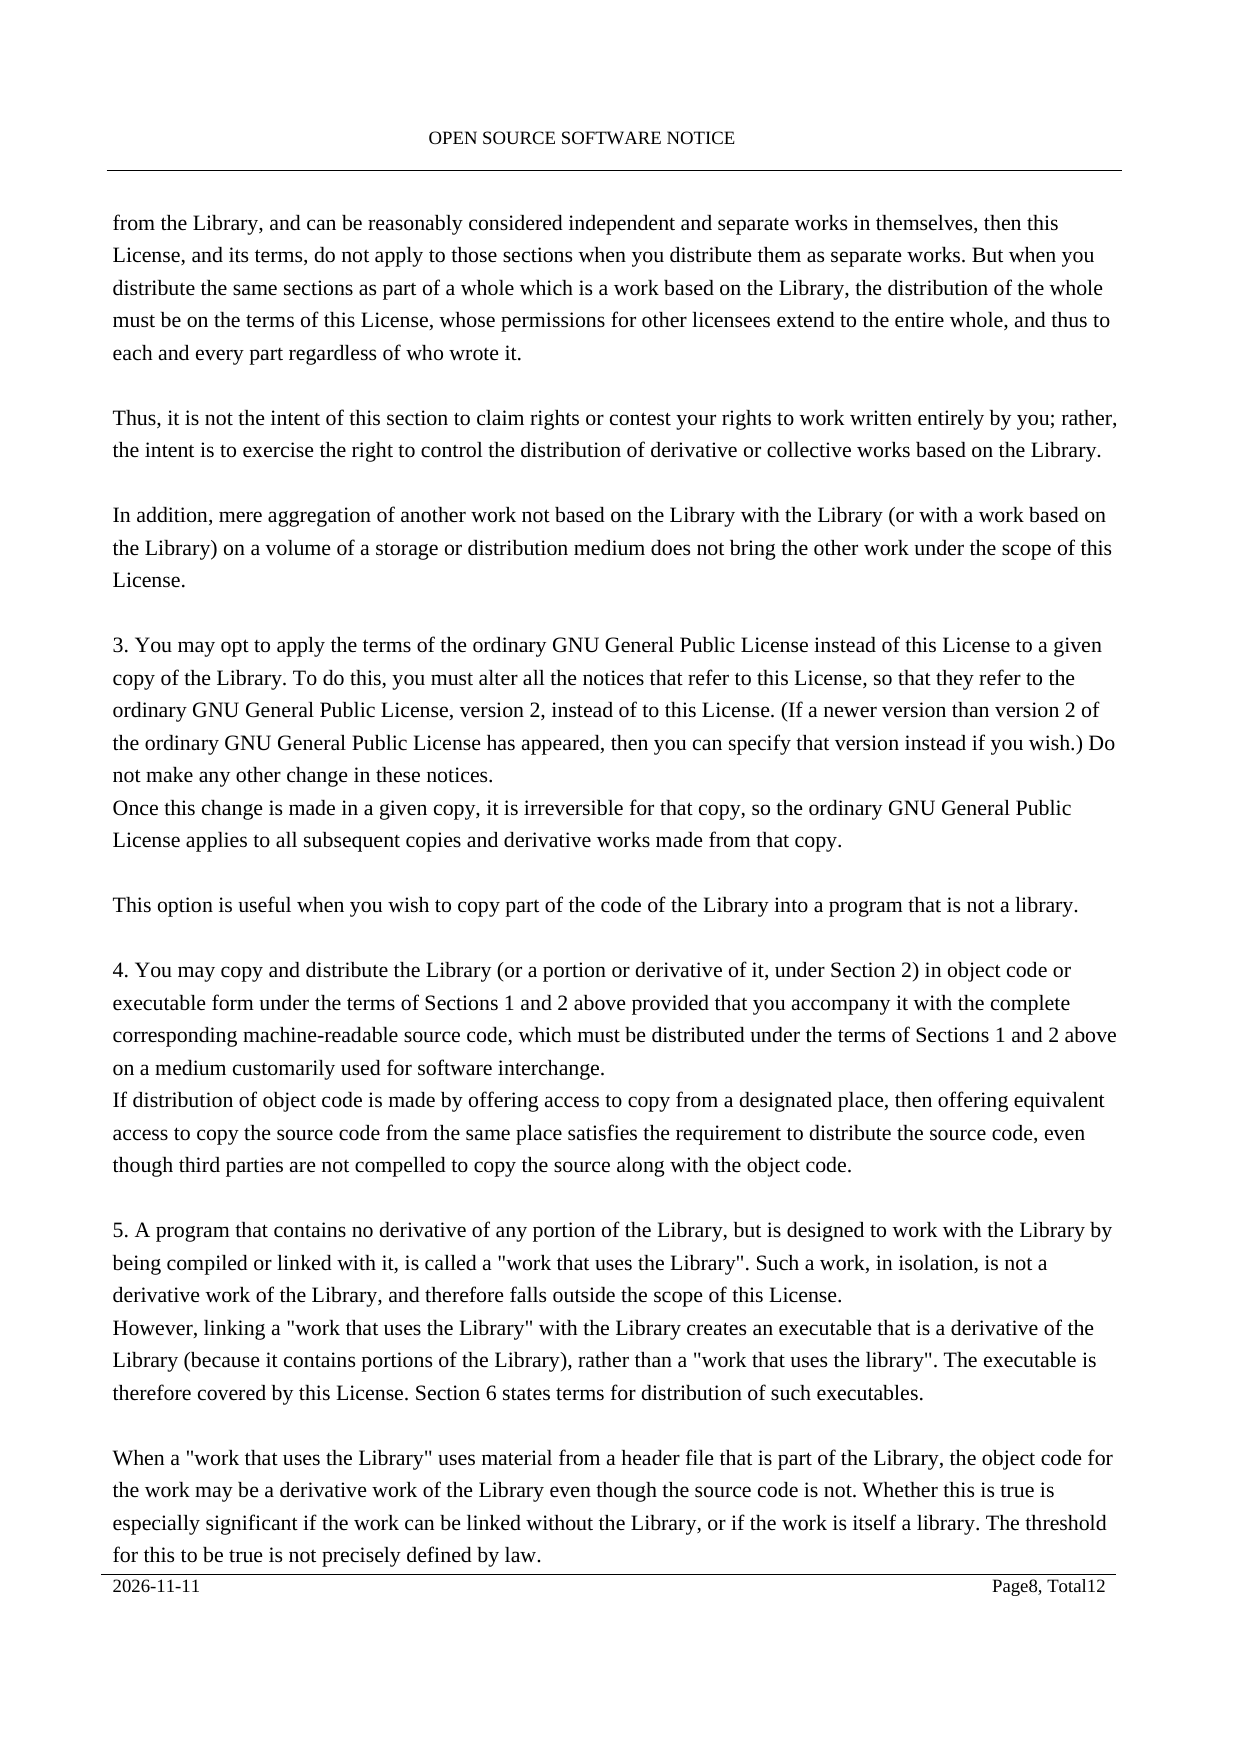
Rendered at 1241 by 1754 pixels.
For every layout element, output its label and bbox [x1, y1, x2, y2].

text [112, 206, 1128, 1571]
